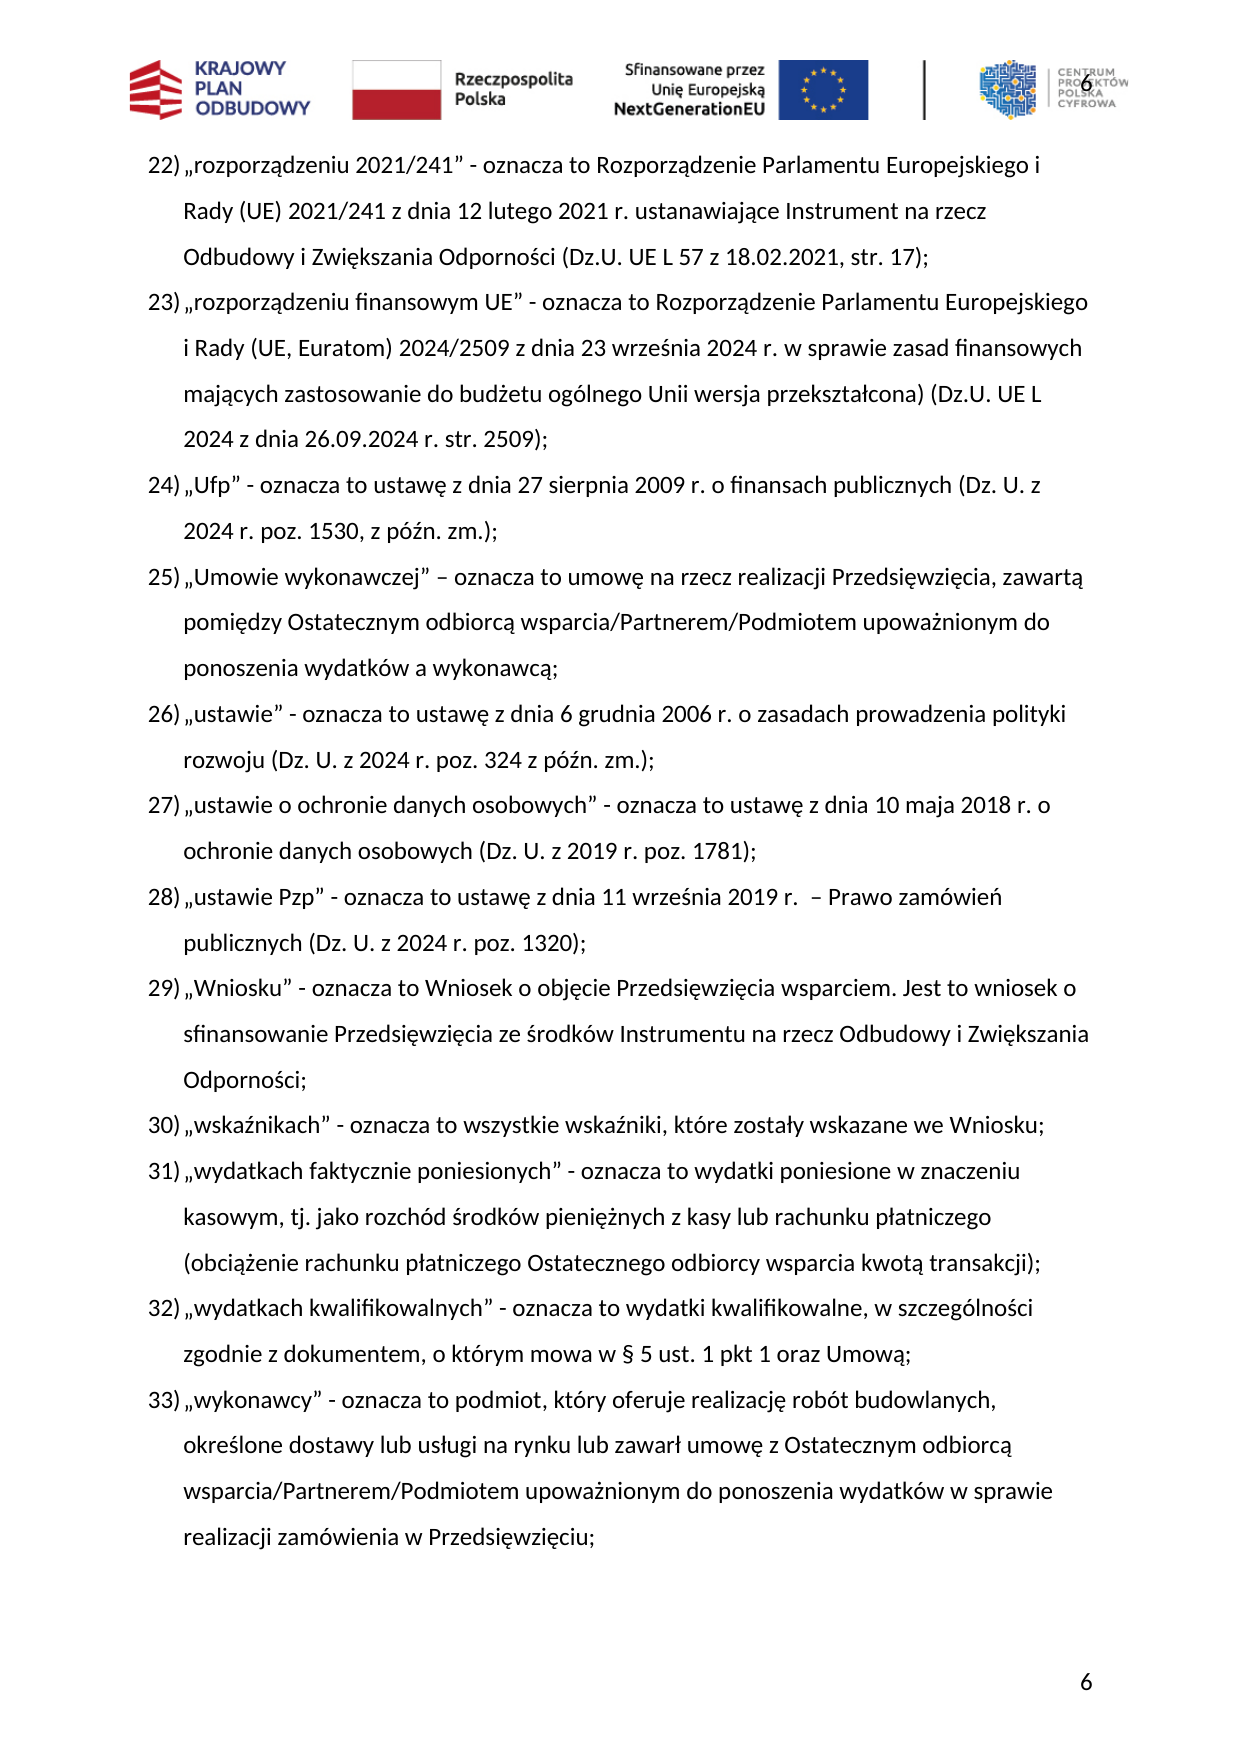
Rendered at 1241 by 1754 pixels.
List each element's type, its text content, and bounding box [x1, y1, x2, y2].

picture [129, 60, 1129, 120]
list „wydatkach kwalifikowalnych” - oznacza to wydatki kwalifikowalne, w szczególności zgodnie z dokumentem, o którym mowa w § 5 ust. 1 pkt 1 oraz Umową; [148, 1292, 1092, 1369]
list „wykonawcy” - oznacza to podmiot, który oferuje realizację robót budowlanych, określone dostawy lub usługi na rynku lub zawarł umowę z Ostatecznym odbiorcą wsparcia/Partnerem/Podmiotem upoważnionym do ponoszenia wydatków w sprawie realizacji zamówienia w Przedsięwzięciu; [148, 1384, 1092, 1552]
list „ustawie o ochronie danych osobowych” - oznacza to ustawę z dnia 10 maja 2018 r. o ochronie danych osobowych (Dz. U. z 2019 r. poz. 1781); [148, 789, 1092, 866]
list „wydatkach faktycznie poniesionych” - oznacza to wydatki poniesione w znaczeniu kasowym, tj. jako rozchód środków pieniężnych z kasy lub rachunku płatniczego (obciążenie rachunku płatniczego Ostatecznego odbiorcy wsparcia kwotą transakcji); [148, 1155, 1092, 1277]
list „Umowie wykonawczej” – oznacza to umowę na rzecz realizacji Przedsięwzięcia, zawartą pomiędzy Ostatecznym odbiorcą wsparcia/Partnerem/Podmiotem upoważnionym do ponoszenia wydatków a wykonawcą; [148, 561, 1092, 683]
list „wskaźnikach” - oznacza to wszystkie wskaźniki, które zostały wskazane we Wniosku; [148, 1109, 1092, 1140]
list „ustawie” - oznacza to ustawę z dnia 6 grudnia 2006 r. o zasadach prowadzenia polityki rozwoju (Dz. U. z 2024 r. poz. 324 z późn. zm.); [148, 698, 1092, 774]
list „Wniosku” - oznacza to Wniosek o objęcie Przedsięwzięcia wsparciem. Jest to wniosek o sfinansowanie Przedsięwzięcia ze środków Instrumentu na rzecz Odbudowy i Zwiększania Odporności; [148, 972, 1092, 1094]
list „Ufp” - oznacza to ustawę z dnia 27 sierpnia 2009 r. o finansach publicznych (Dz. U. z 2024 r. poz. 1530, z późn. zm.); [148, 469, 1092, 546]
list „ustawie Pzp” - oznacza to ustawę z dnia 11 września 2019 r. – Prawo zamówień publicznych (Dz. U. z 2024 r. poz. 1320); [148, 881, 1092, 957]
list „rozporządzeniu 2021/241” - oznacza to Rozporządzenie Parlamentu Europejskiego i Rady (UE) 2021/241 z dnia 12 lutego 2021 r. ustanawiające Instrument na rzecz Odbudowy i Zwiększania Odporności (Dz.U. UE L 57 z 18.02.2021, str. 17); [148, 149, 1092, 271]
list „rozporządzeniu finansowym UE” - oznacza to Rozporządzenie Parlamentu Europejskiego i Rady (UE, Euratom) 2024/2509 z dnia 23 września 2024 r. w sprawie zasad finansowych mających zastosowanie do budżetu ogólnego Unii wersja przekształcona) (Dz.U. UE L 2024 z dnia 26.09.2024 r. str. 2509); [148, 286, 1092, 454]
